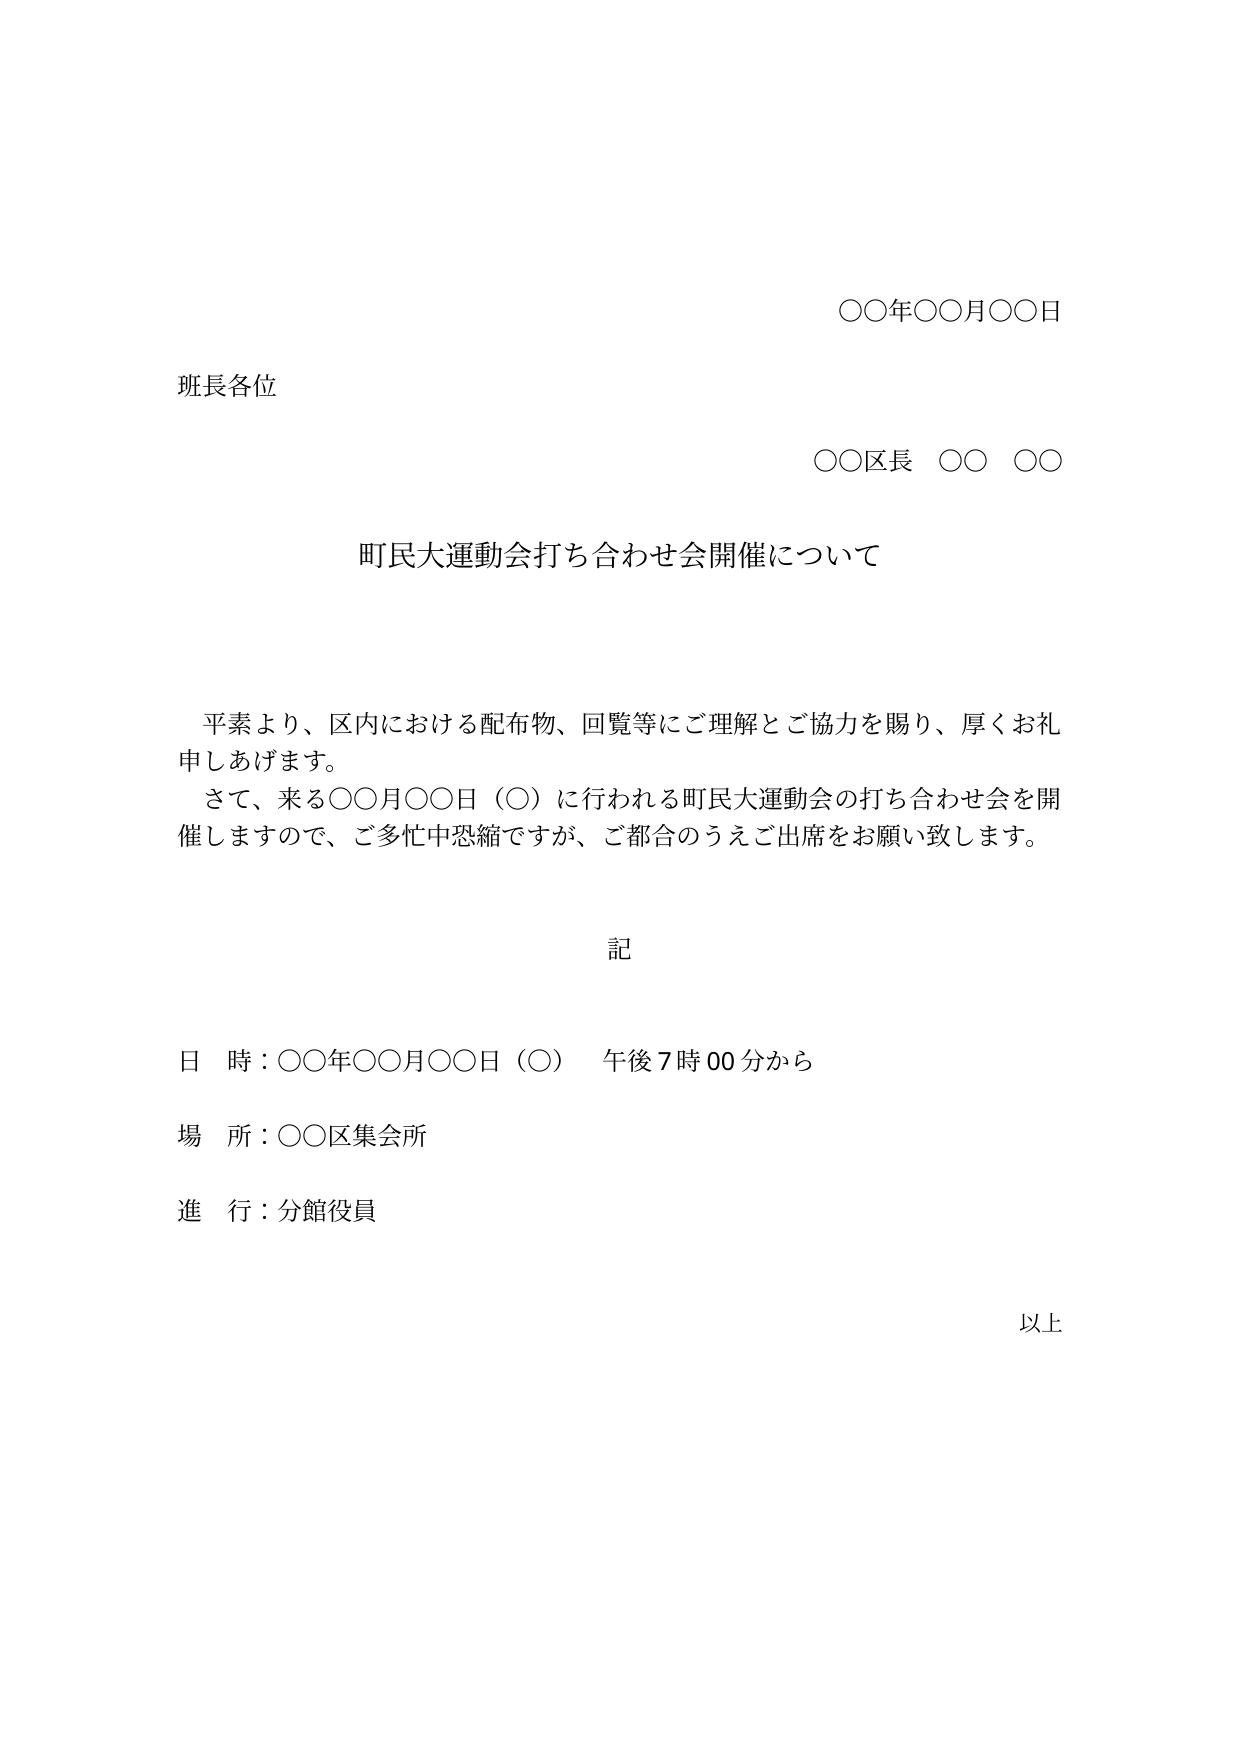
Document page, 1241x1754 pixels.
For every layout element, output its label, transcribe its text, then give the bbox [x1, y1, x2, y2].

text 場 所：〇〇区集会所 [177, 1116, 1063, 1154]
text 日 時：〇〇年〇〇月〇〇日（〇） 午後7時00分から [177, 1041, 1063, 1079]
text 班長各位 [177, 366, 1063, 404]
text さて、来る〇〇月〇〇日（〇）に行われる町民大運動会の打ち合わせ会を開催しますので、ご多忙中恐縮ですが、ご都合のうえご出席をお願い致します。 [177, 779, 1063, 854]
text 平素より、区内における配布物、回覧等にご理解とご協力を賜り、厚くお礼申しあげます。 [177, 704, 1063, 779]
text 〇〇区長 〇〇 〇〇 [177, 441, 1063, 479]
text 〇〇年〇〇月〇〇日 [177, 291, 1063, 329]
text 町民大運動会打ち合わせ会開催について [177, 516, 1063, 591]
subtitle 記 [177, 929, 1063, 966]
text 以上 [177, 1304, 1063, 1341]
text 進 行：分館役員 [177, 1191, 1063, 1229]
